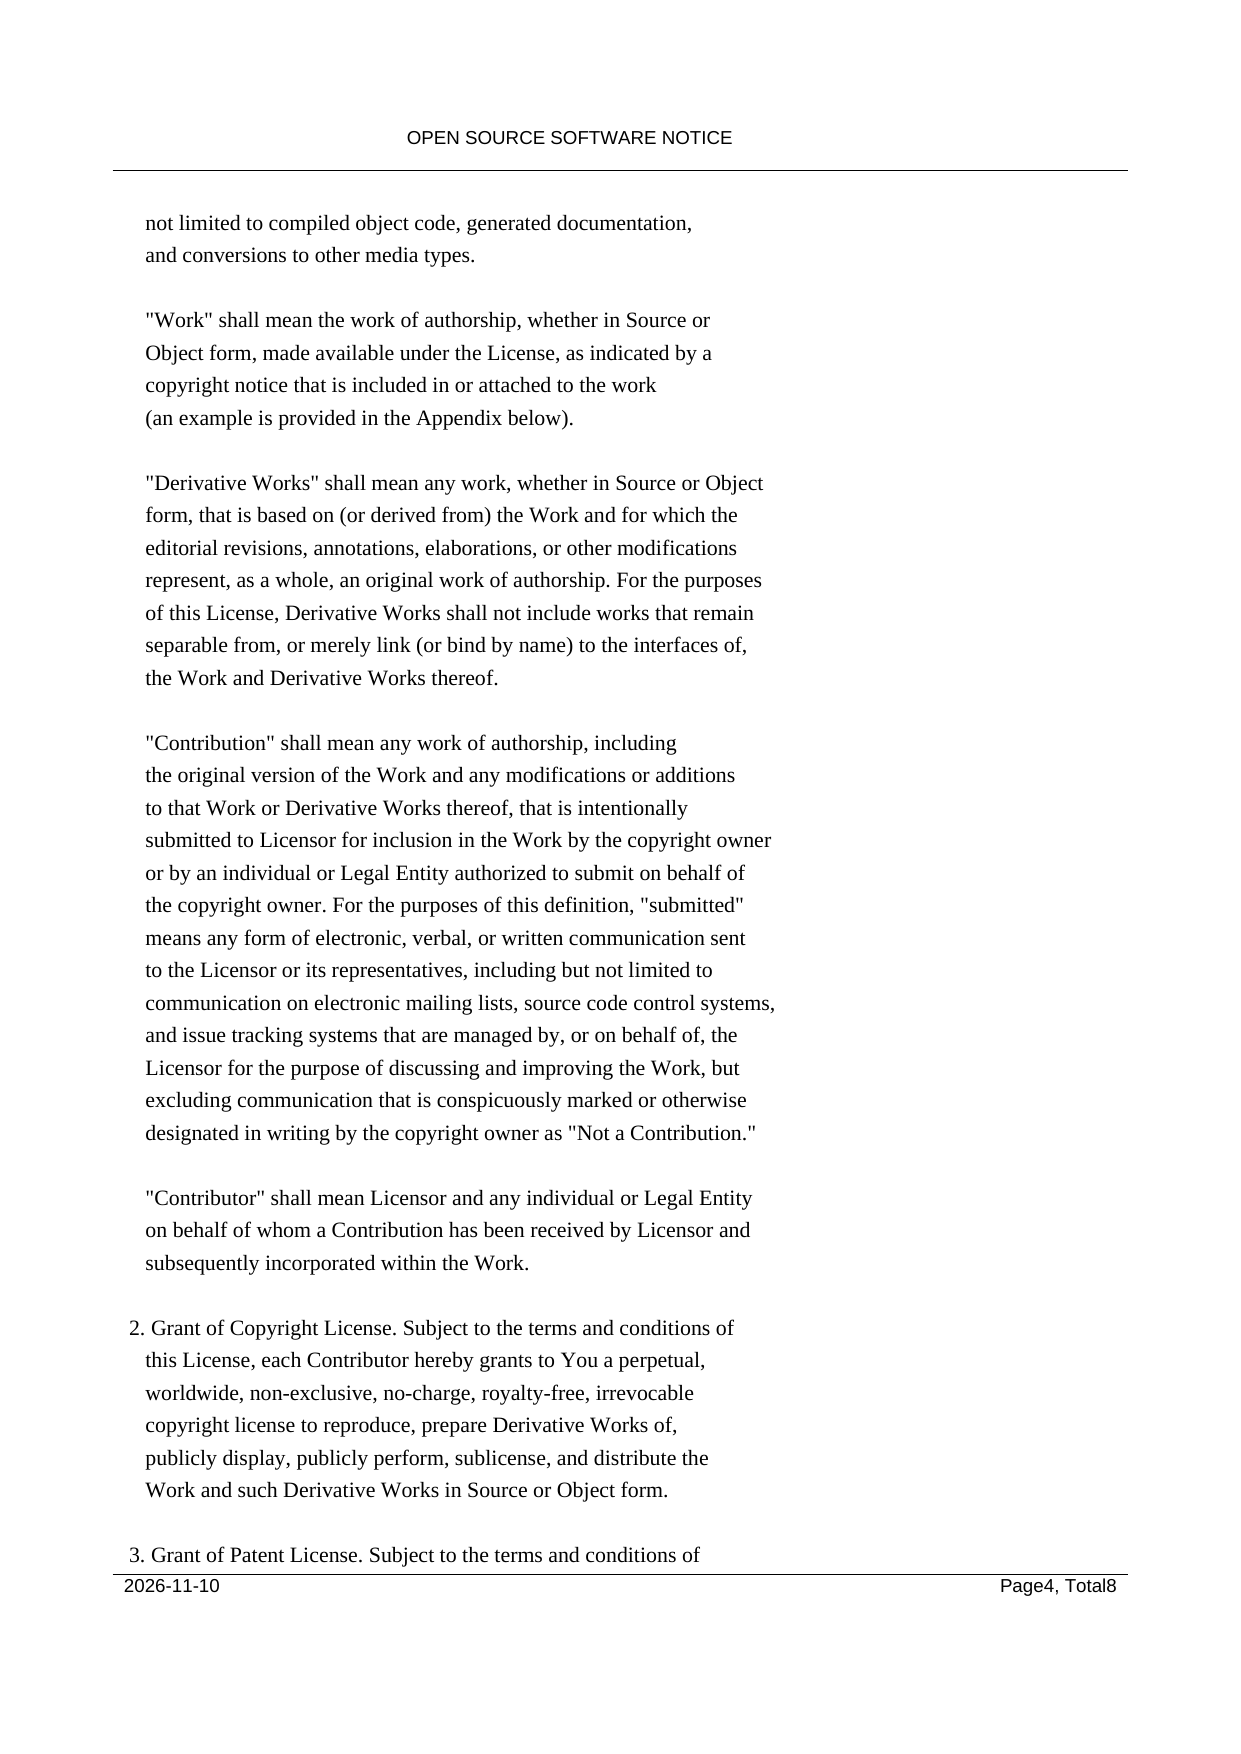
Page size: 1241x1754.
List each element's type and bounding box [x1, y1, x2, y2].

text [112, 206, 1128, 1571]
